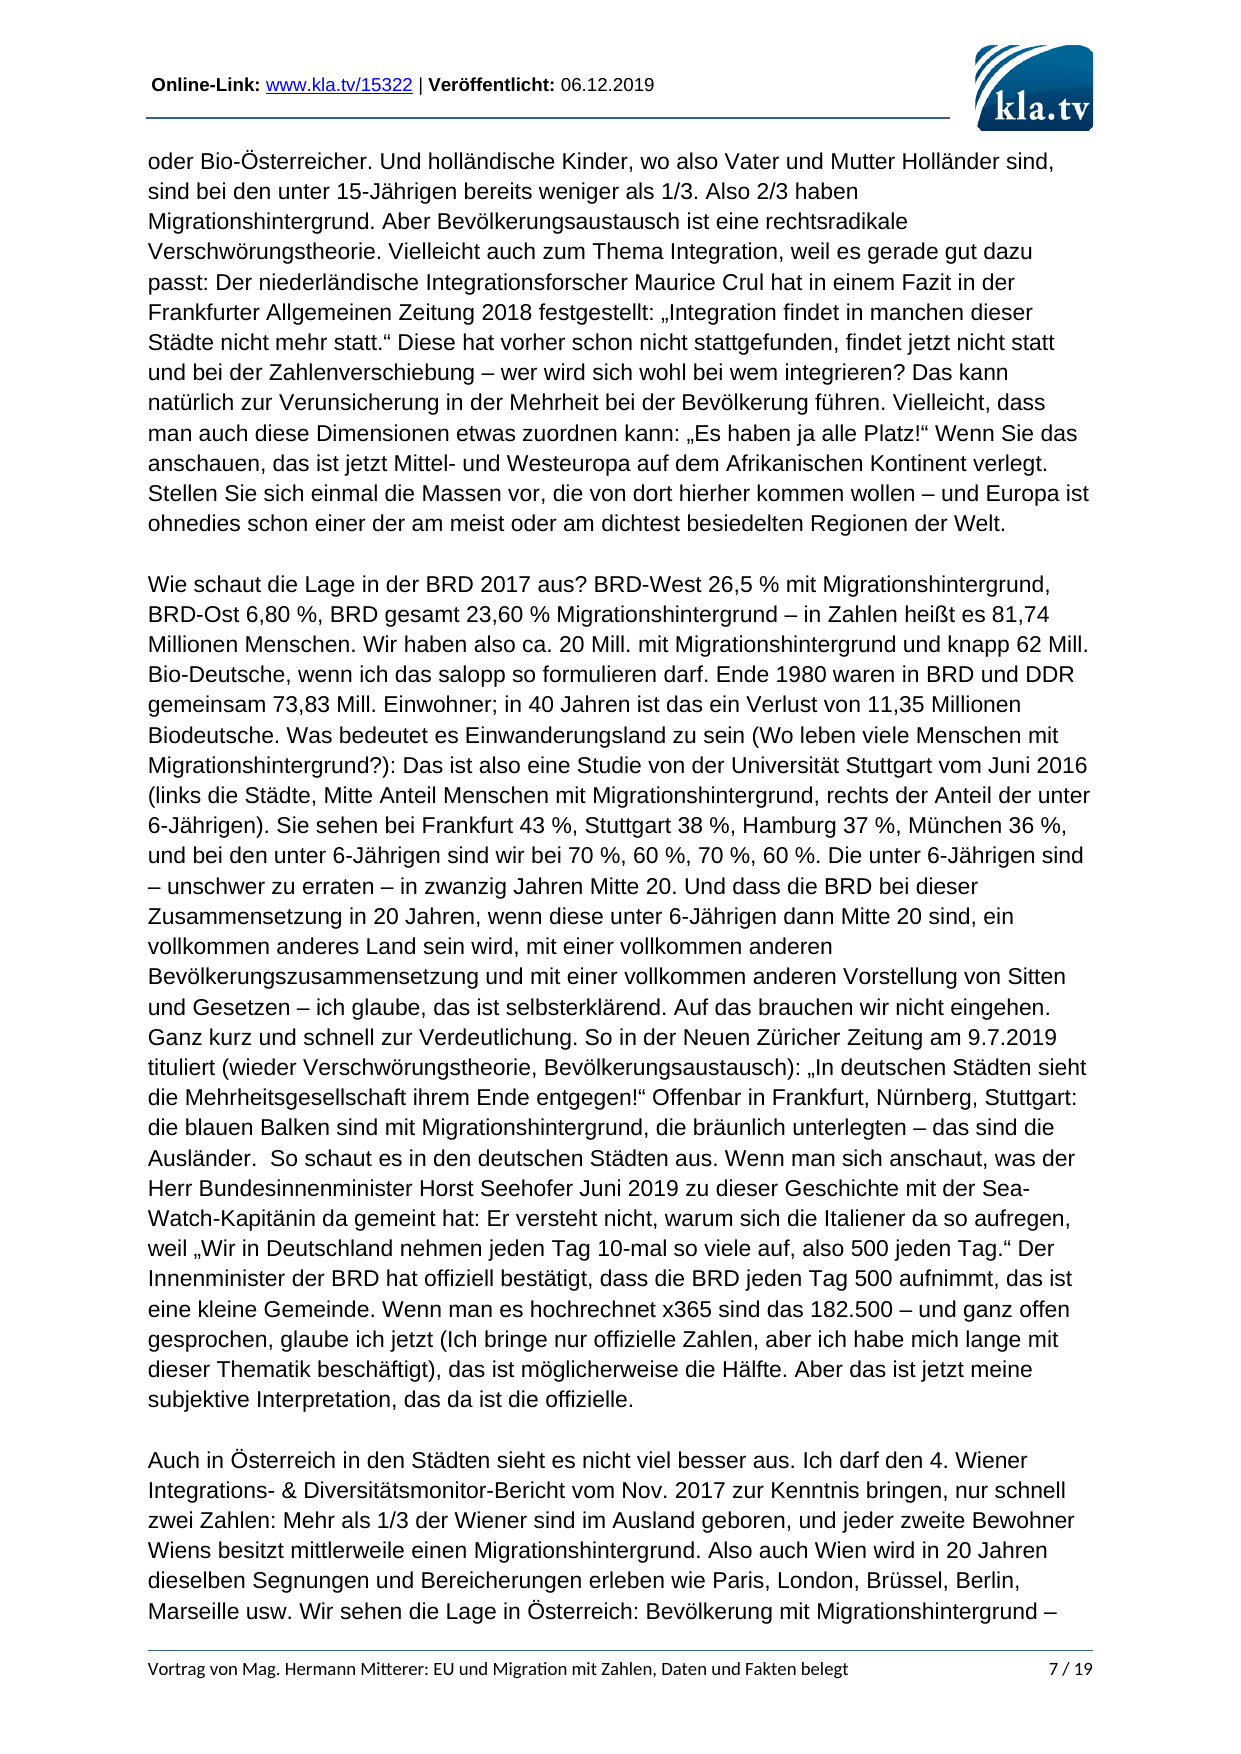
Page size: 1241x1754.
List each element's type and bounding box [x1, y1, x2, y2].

text [148, 148, 1093, 1624]
